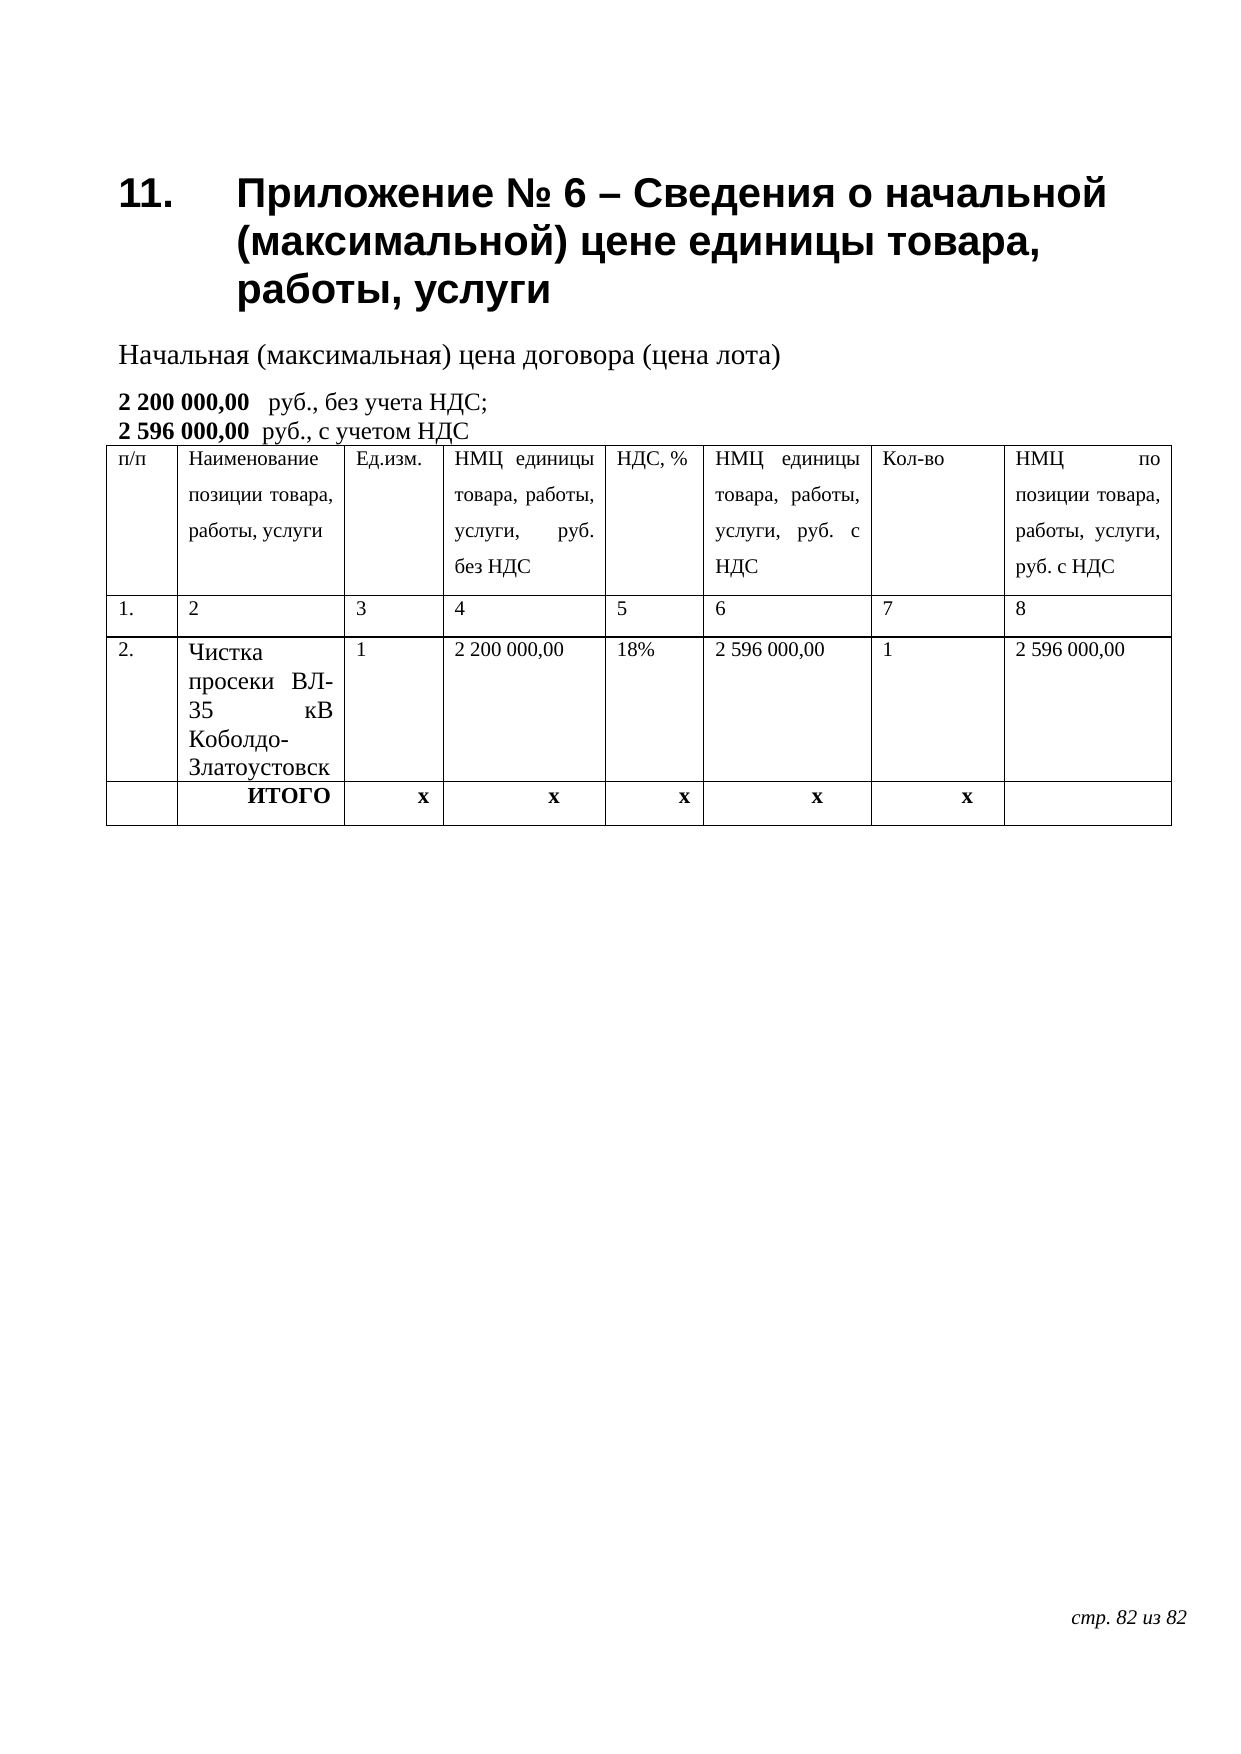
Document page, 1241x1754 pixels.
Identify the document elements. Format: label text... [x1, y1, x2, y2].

list Начальная (максимальная) цена договора (цена лота) [118, 337, 1181, 370]
table_cell 2 200 000,00 [444, 638, 605, 781]
table_cell 6 [704, 596, 871, 636]
table_cell 1. [107, 596, 177, 636]
table_cell 4 [444, 596, 605, 636]
table_cell 2 596 000,00 [1005, 638, 1171, 781]
list 2 596 000,00 руб., с учетом НДС [118, 416, 1181, 445]
table_cell х [444, 782, 605, 825]
table_cell [107, 782, 177, 825]
table_header НМЦ единицы товара, работы, услуги, руб. с НДС [704, 446, 871, 594]
table_cell 2 596 000,00 [704, 638, 871, 781]
table_cell 2. [107, 638, 177, 781]
table_cell х [345, 782, 443, 825]
table_cell 18% [606, 638, 703, 781]
table_cell 7 [872, 596, 1004, 636]
table_header Кол-во [872, 446, 1004, 594]
table_cell 8 [1005, 596, 1171, 636]
table_header НМЦ по позиции товара, работы, услуги, руб. с НДС [1005, 446, 1171, 594]
table_cell 1 [345, 638, 443, 781]
text 2 200 000,00 руб., без учета НДС; [118, 387, 1181, 416]
table_cell [1005, 782, 1171, 825]
table_cell 2 [178, 596, 344, 636]
table_cell х [872, 782, 1004, 825]
table_header НМЦ единицы товара, работы, услуги, руб. без НДС [444, 446, 605, 594]
table_cell 3 [345, 596, 443, 636]
subtitle Приложение № 6 – Сведения о начальной (максимальной) цене единицы товара, работы, услуги [118, 168, 1181, 312]
table_header Ед.изм. [345, 446, 443, 594]
table_cell 1 [872, 638, 1004, 781]
table_cell Чистка просеки ВЛ-35 кВ Коболдо-Златоустовск [178, 638, 344, 781]
table_cell х [606, 782, 703, 825]
table_header НДС, % [606, 446, 703, 594]
table_cell 5 [606, 596, 703, 636]
table_header п/п [107, 446, 177, 594]
table_header Наименование позиции товара, работы, услуги [178, 446, 344, 594]
table_cell ИТОГО [178, 782, 344, 825]
table_cell х [704, 782, 871, 825]
